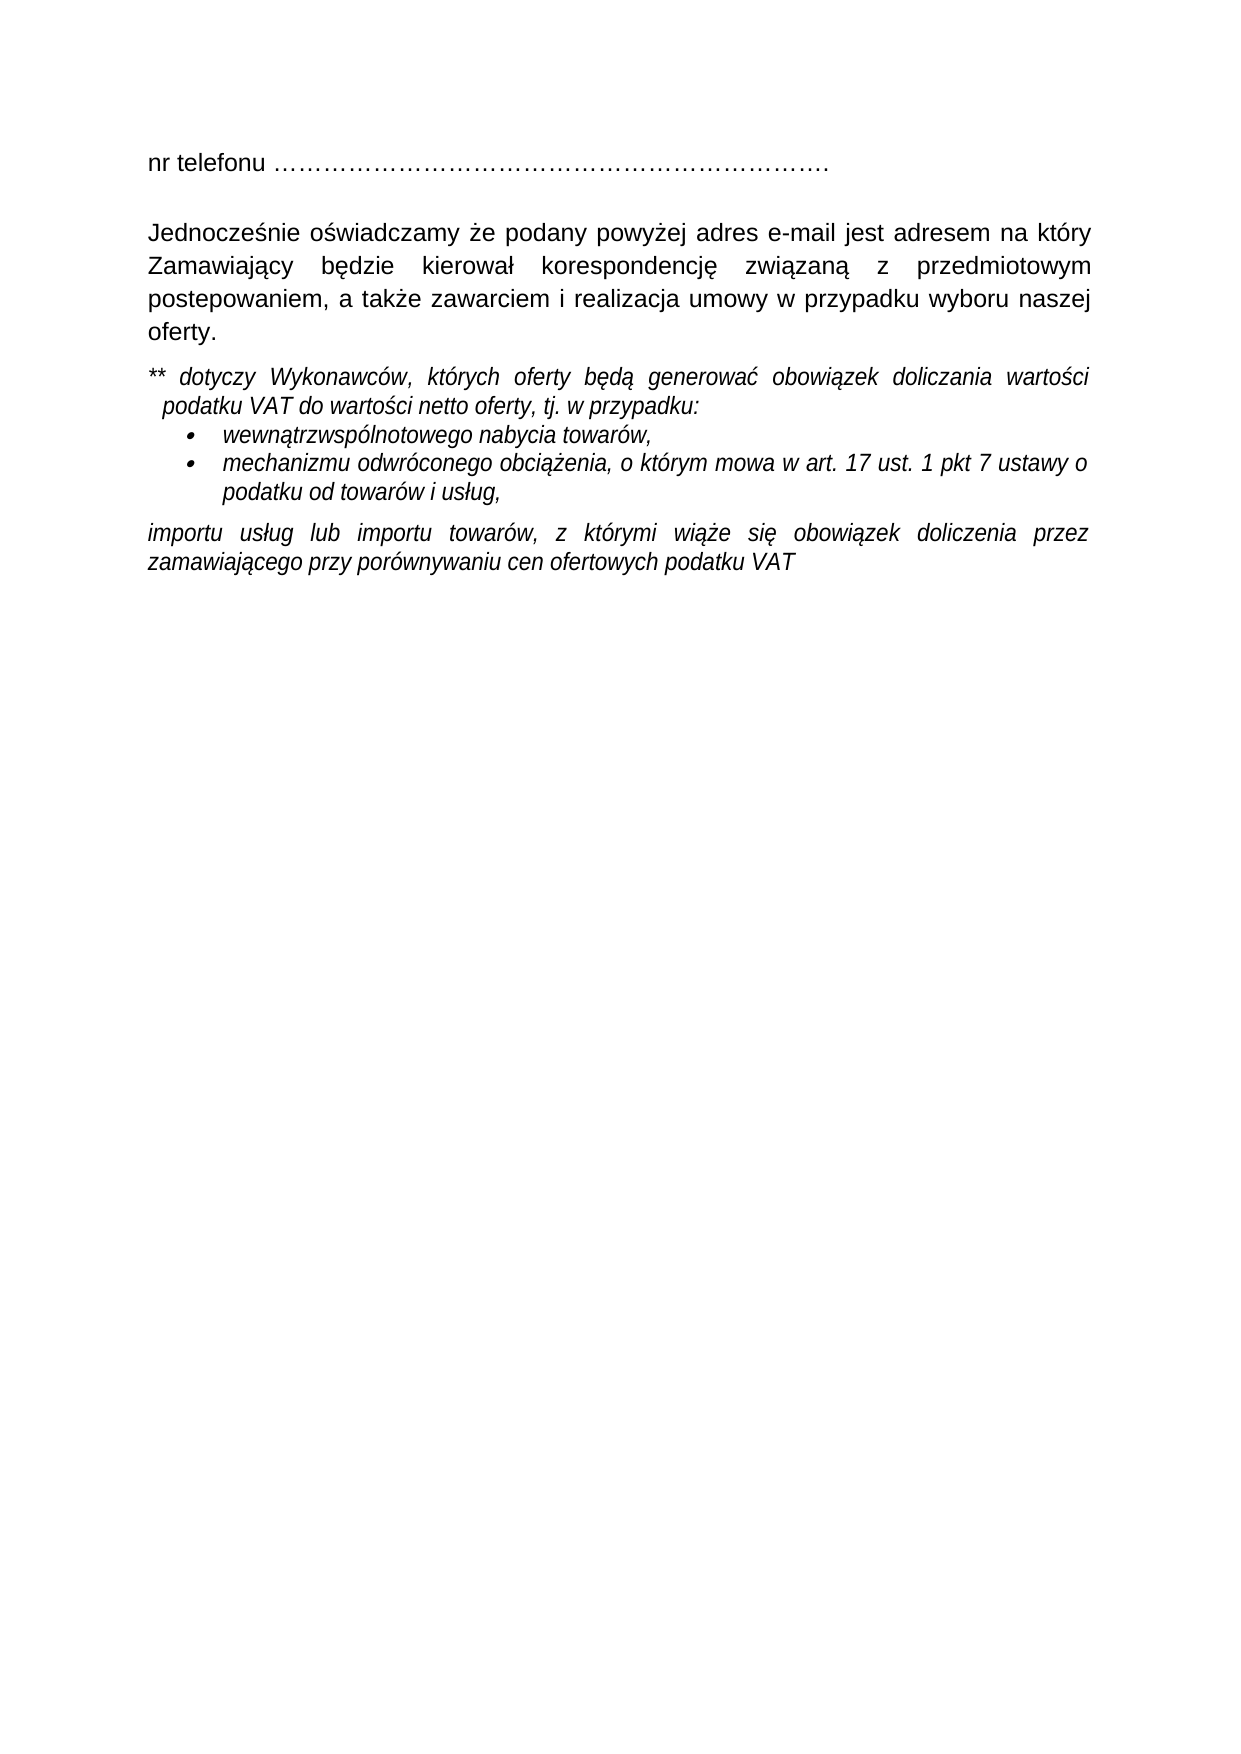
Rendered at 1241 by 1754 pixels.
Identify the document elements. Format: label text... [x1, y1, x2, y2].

list mechanizmu odwróconego obciążenia, o którym mowa w art. 17 ust. 1 pkt 7 ustawy o podatku od towarów i usług, [185, 448, 1093, 506]
text Jednocześnie oświadczamy że podany powyżej adres e-mail jest adresem na który Zamawiający będzie kierował korespondencję związaną z przedmiotowym postepowaniem, a także zawarciem i realizacja umowy w przypadku wyboru naszej oferty. [148, 218, 1093, 345]
text importu usług lub importu towarów, z którymi wiąże się obowiązek doliczenia przez zamawiającego przy porównywaniu cen ofertowych podatku VAT [148, 518, 1093, 576]
text ** dotyczy Wykonawców, których oferty będą generować obowiązek doliczania wartości podatku VAT do wartości netto oferty, tj. w przypadku: [148, 362, 1093, 420]
text nr telefonu …………………………………………………………. [148, 148, 1093, 176]
list wewnątrzwspólnotowego nabycia towarów, [185, 420, 1093, 448]
